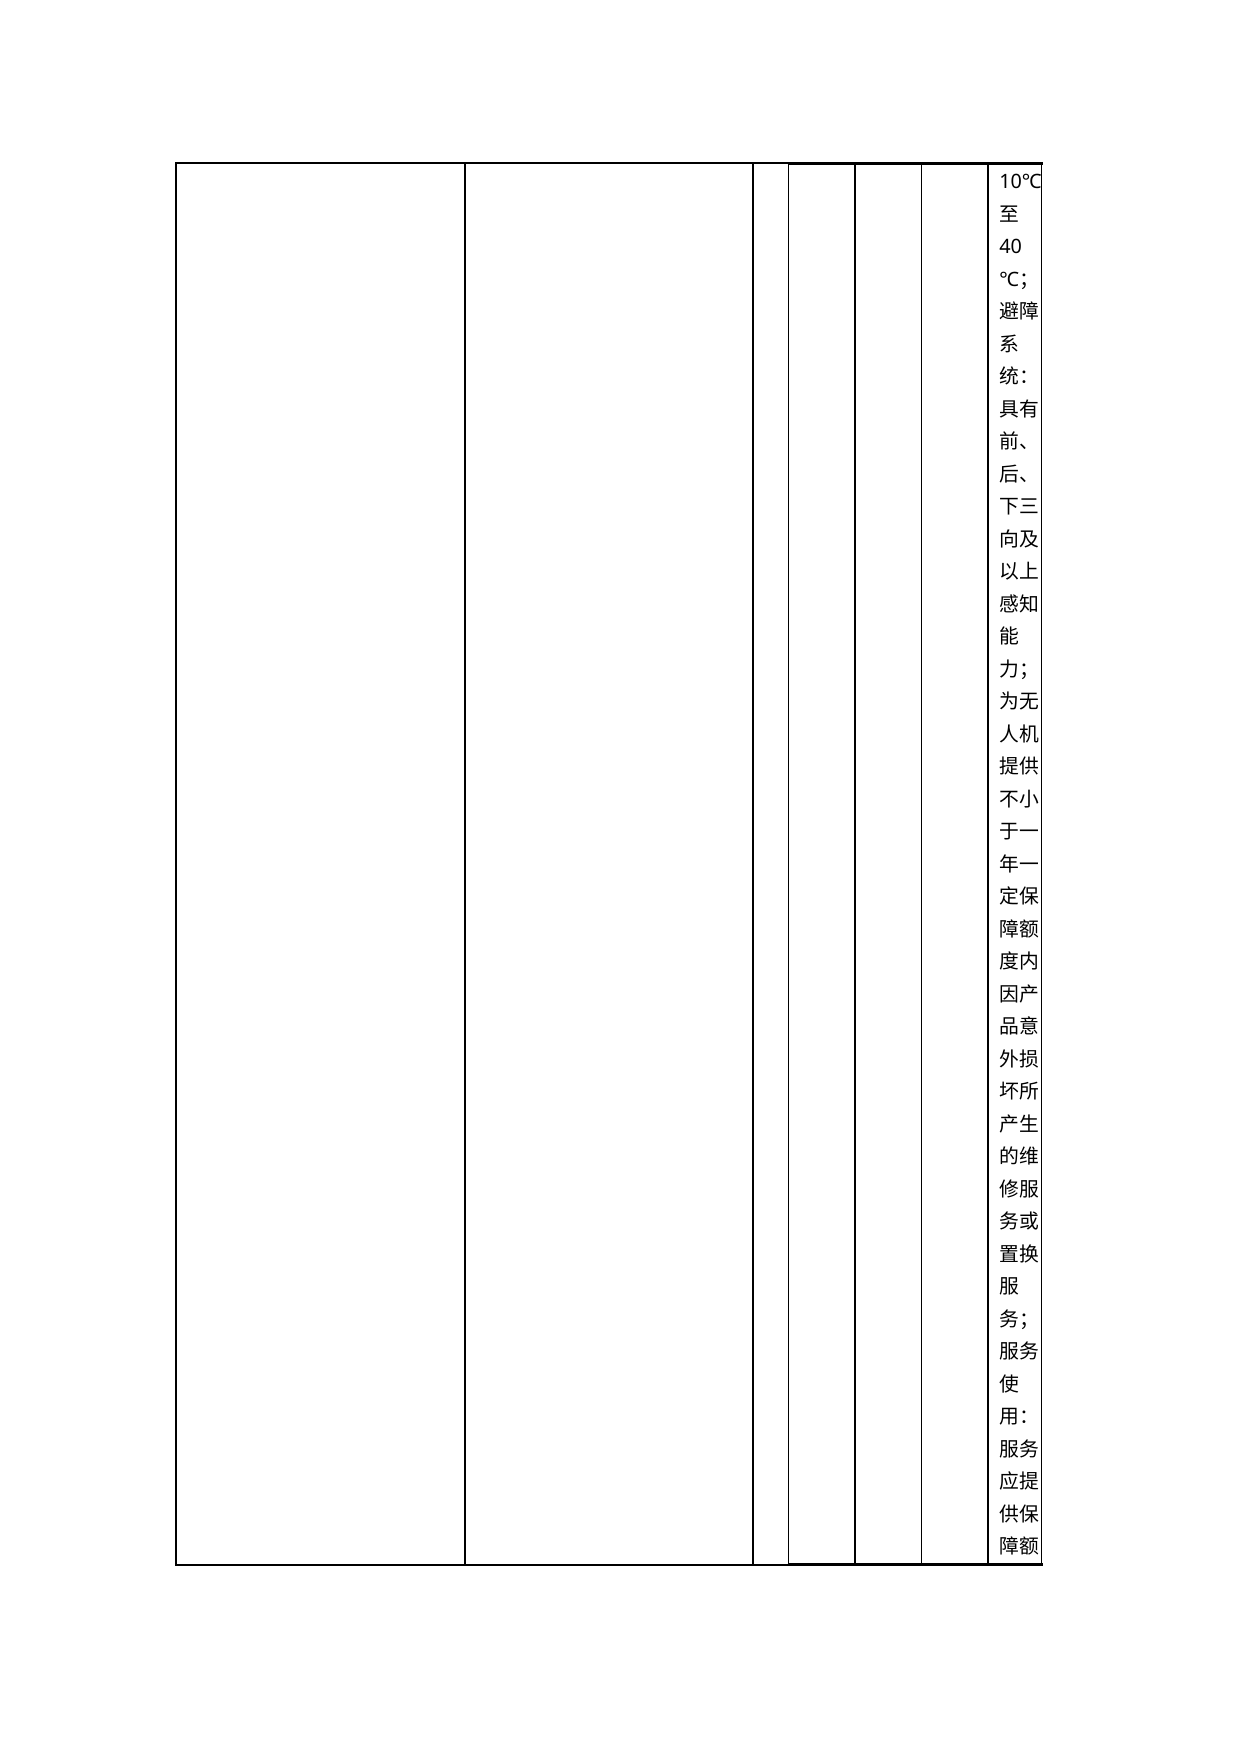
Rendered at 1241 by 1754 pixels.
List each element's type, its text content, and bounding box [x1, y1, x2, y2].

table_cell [789, 165, 854, 1563]
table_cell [989, 165, 1041, 1563]
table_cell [754, 164, 788, 1564]
table_cell [466, 164, 752, 1564]
table_cell 1 [177, 164, 464, 1564]
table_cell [856, 165, 921, 1563]
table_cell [922, 165, 987, 1563]
